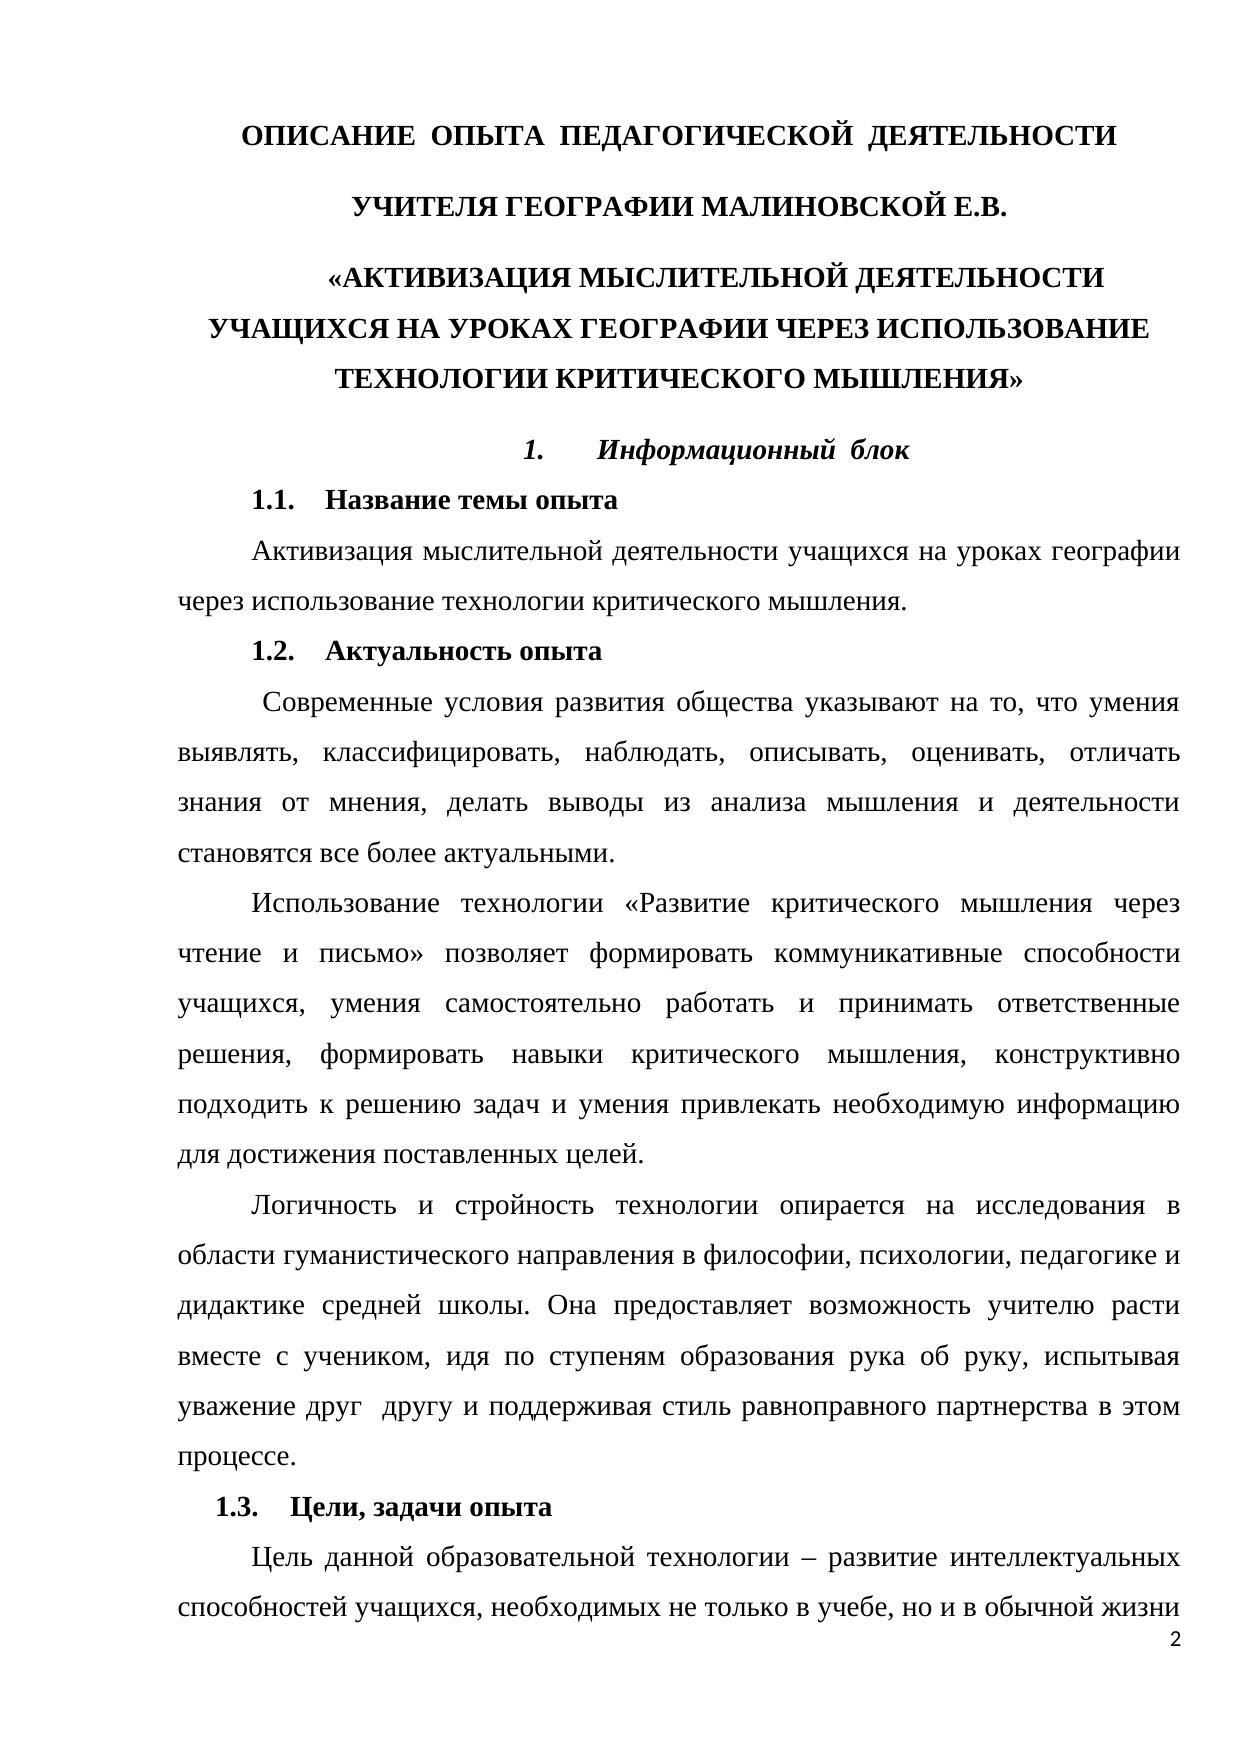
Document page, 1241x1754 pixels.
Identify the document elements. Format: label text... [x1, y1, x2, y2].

list Информационный блок [177, 432, 1181, 466]
list Название темы опыта [177, 482, 1181, 516]
text УЧИТЕЛЯ ГЕОГРАФИИ МАЛИНОВСКОЙ Е.В. [177, 189, 1181, 223]
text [177, 1539, 1181, 1623]
list Цели, задачи опыта [215, 1489, 1181, 1522]
list Актуальность опыта [177, 633, 1181, 667]
text Описание опыта педагогической деятельности [177, 118, 1181, 152]
text «Активизация мыслительной деятельности учащихся на уроках географии через использование технологии критического мышления» [177, 260, 1181, 394]
text Логичность и стройность технологии опирается на исследования в области гуманистического направления в философии, психологии, педагогике и дидактике средней школы. Она предоставляет возможность учителю расти вместе с учеником, идя по ступеням образования рука об руку, испытывая уважение друг другу и поддерживая стиль равноправного партнерства в этом процессе. [177, 1187, 1181, 1472]
text Использование технологии «Развитие критического мышления через чтение и письмо» позволяет формировать коммуникативные способности учащихся, умения самостоятельно работать и принимать ответственные решения, формировать навыки критического мышления, конструктивно подходить к решению задач и умения привлекать необходимую информацию для достижения поставленных целей. [177, 885, 1181, 1170]
text Активизация мыслительной деятельности учащихся на уроках географии через использование технологии критического мышления. [177, 533, 1181, 617]
text Современные условия развития общества указывают на то, что умения выявлять, классифицировать, наблюдать, описывать, оценивать, отличать знания от мнения, делать выводы из анализа мышления и деятельности становятся все более актуальными. [177, 684, 1181, 868]
